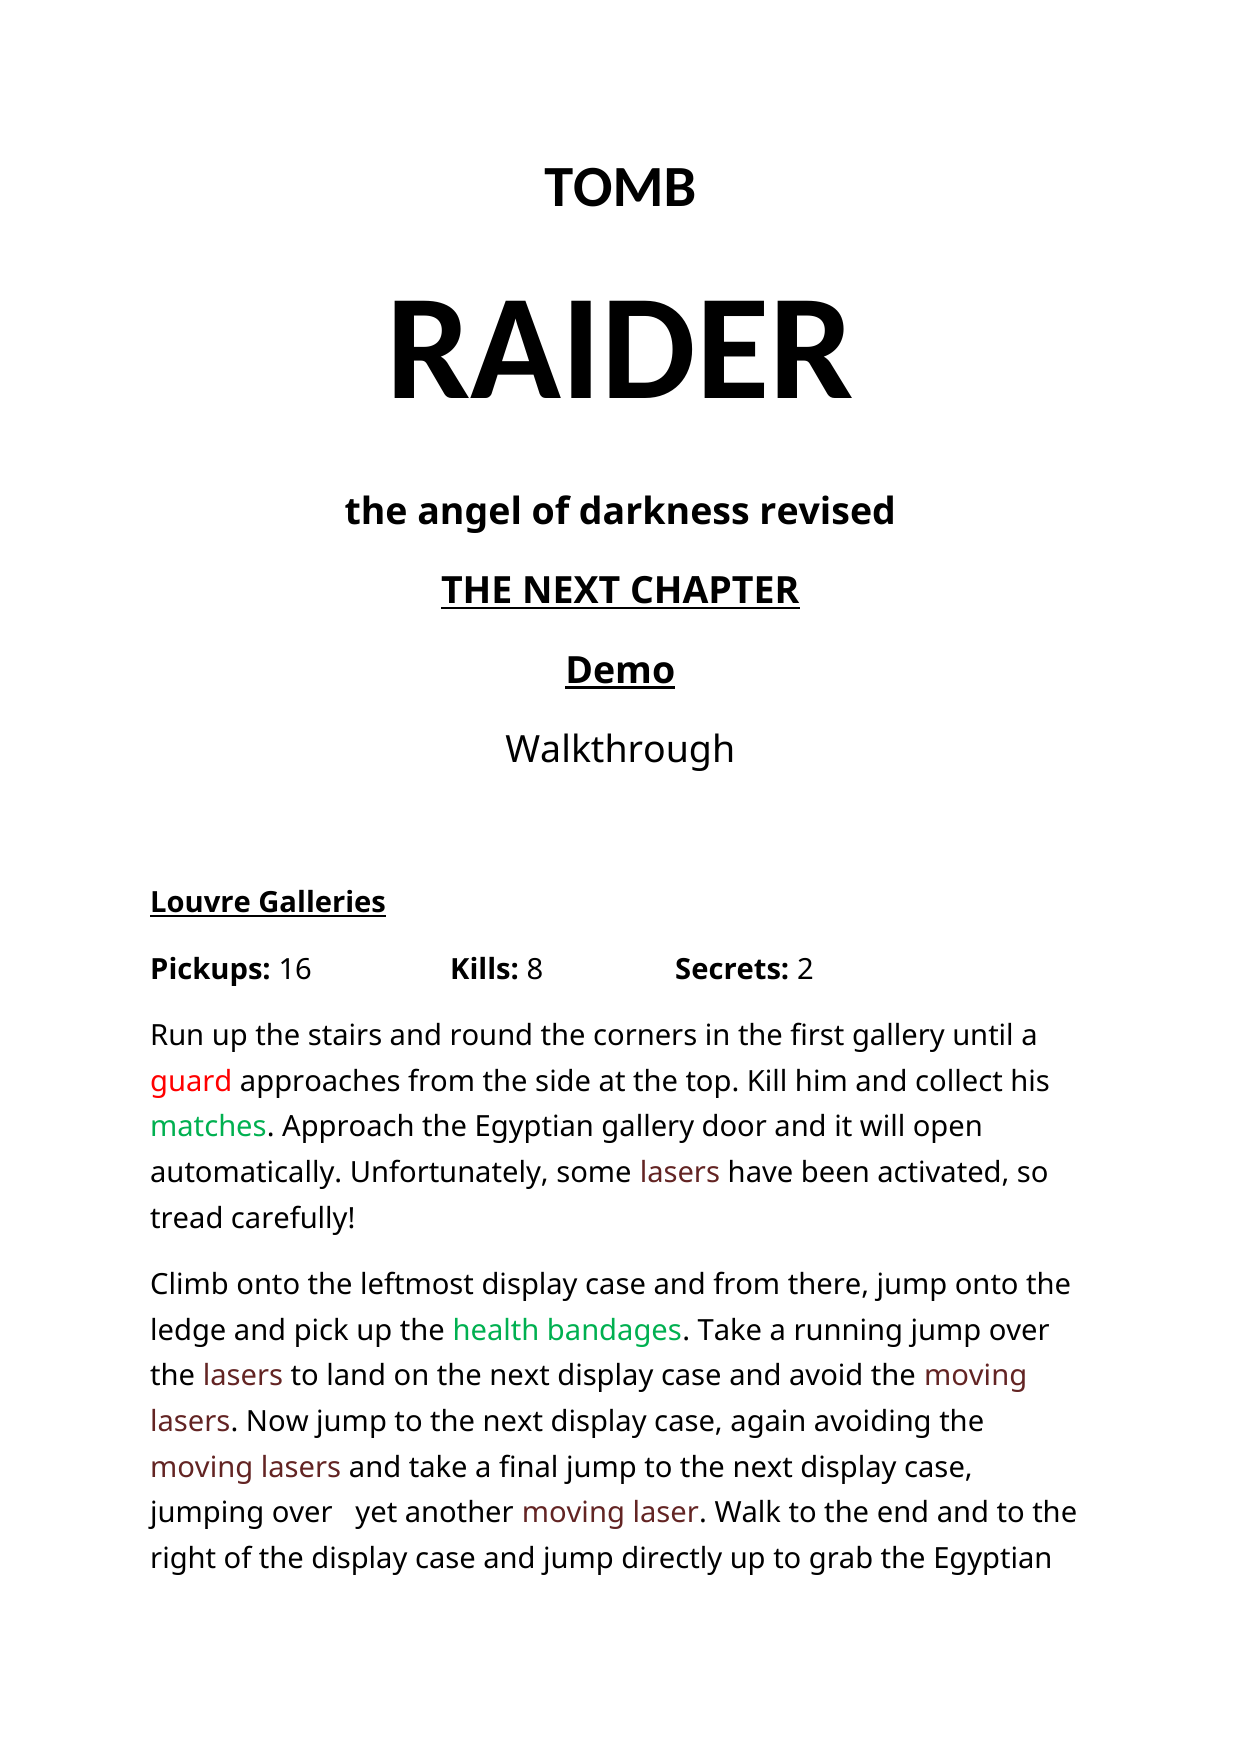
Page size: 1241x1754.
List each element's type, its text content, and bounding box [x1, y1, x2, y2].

text the angel of darkness revised [150, 484, 1090, 535]
text Walkthrough [150, 722, 1090, 773]
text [150, 1263, 1090, 1577]
text Pickups: 16 Kills: 8 Secrets: 2 [150, 948, 1090, 988]
text Louvre Galleries [150, 881, 1090, 921]
text Run up the stairs and round the corners in the first gallery until a guard approaches from the side at the top. Kill him and collect his matches. Approach the Egyptian gallery door and it will open automatically. Unfortunately, some lasers have been activated, so tread carefully! [150, 1014, 1090, 1237]
text TOMB [150, 150, 1090, 221]
text RAIDER [150, 253, 1090, 436]
text THE NEXT CHAPTER [150, 563, 1090, 614]
text Demo [150, 643, 1090, 694]
